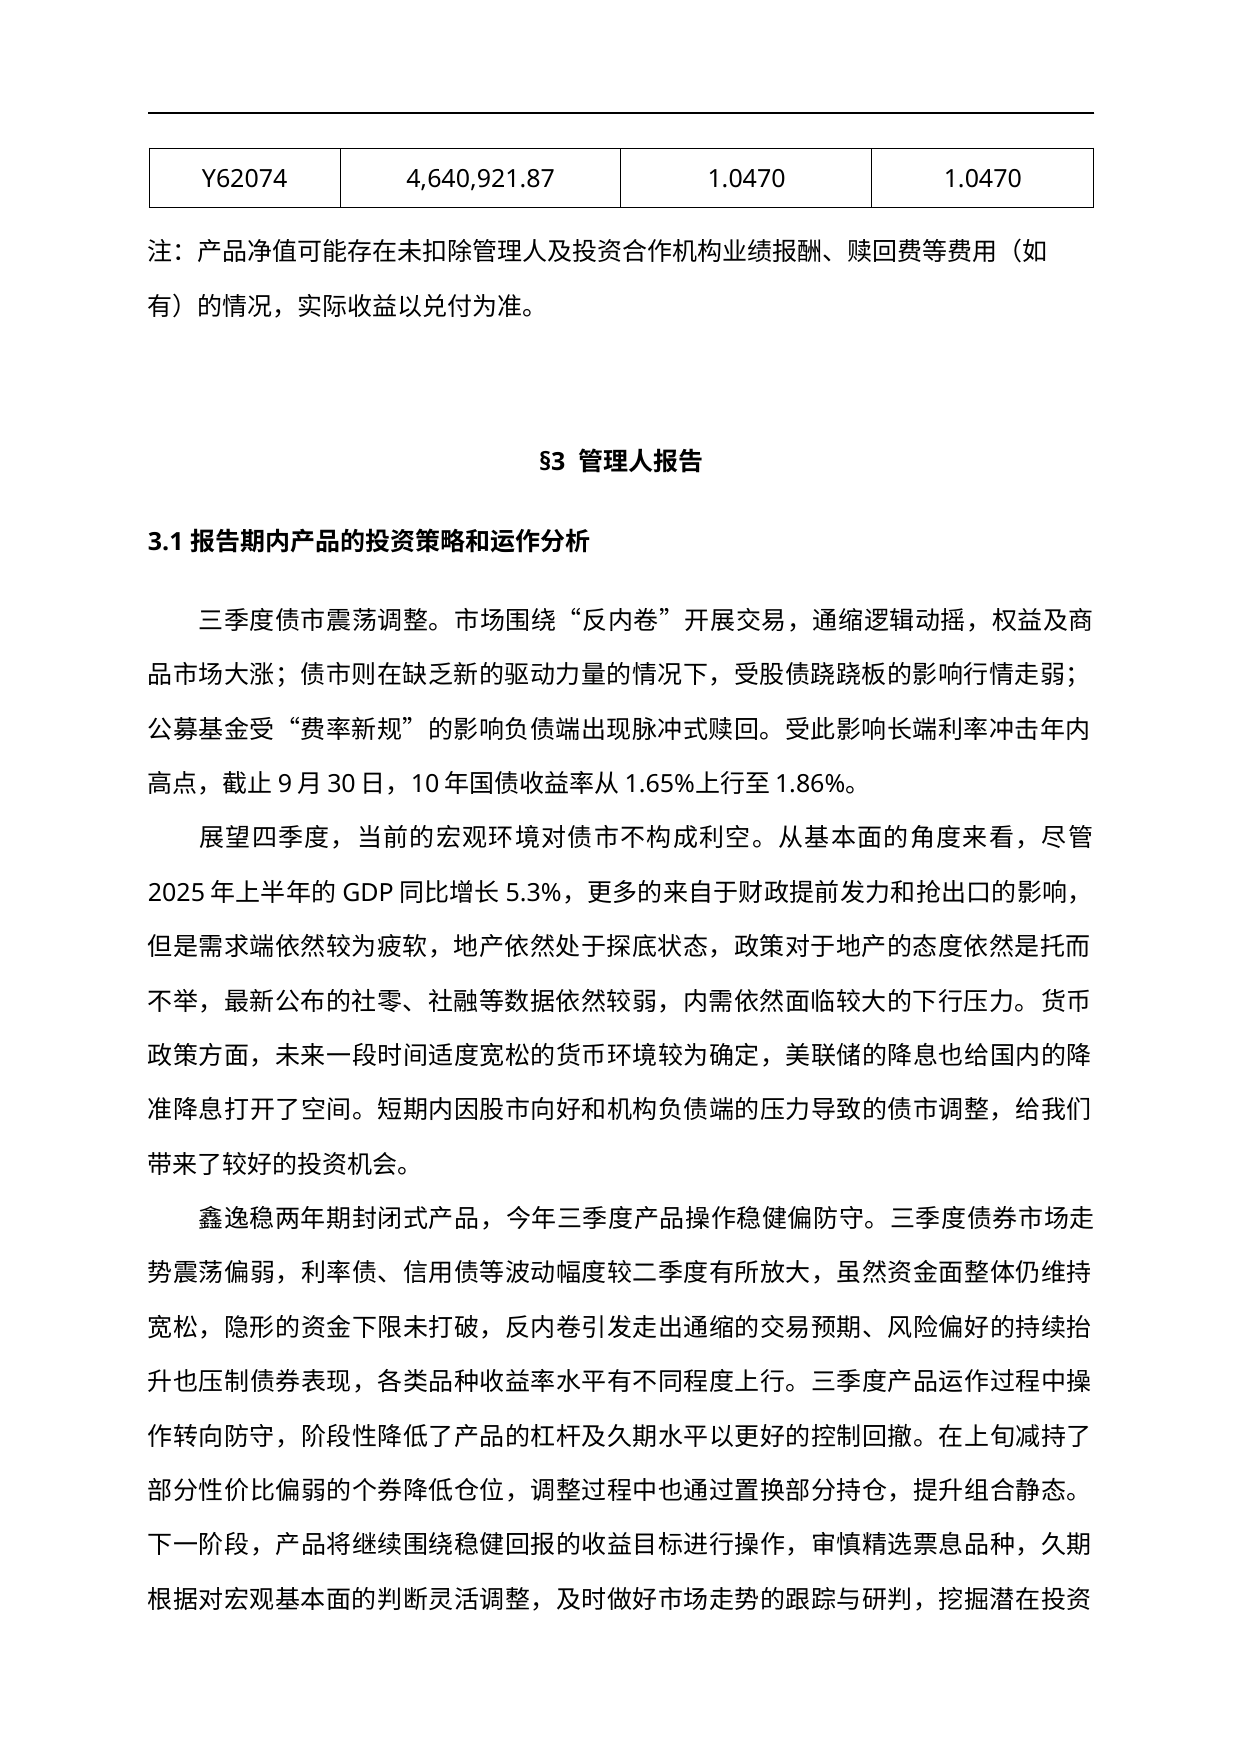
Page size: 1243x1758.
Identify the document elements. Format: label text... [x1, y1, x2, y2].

table_cell 4,640,921.87 [341, 149, 620, 207]
text 3.1 报告期内产品的投资策略和运作分析 [148, 521, 1094, 557]
table_cell Y62074 [150, 149, 340, 207]
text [148, 600, 1094, 1615]
text 注：产品净值可能存在未扣除管理人及投资合作机构业绩报酬、赎回费等费用（如有）的情况，实际收益以兑付为准。 [148, 232, 1094, 322]
table_cell 1.0470 [872, 149, 1093, 207]
text §3 管理人报告 [148, 442, 1094, 478]
table_cell 1.0470 [621, 149, 871, 207]
